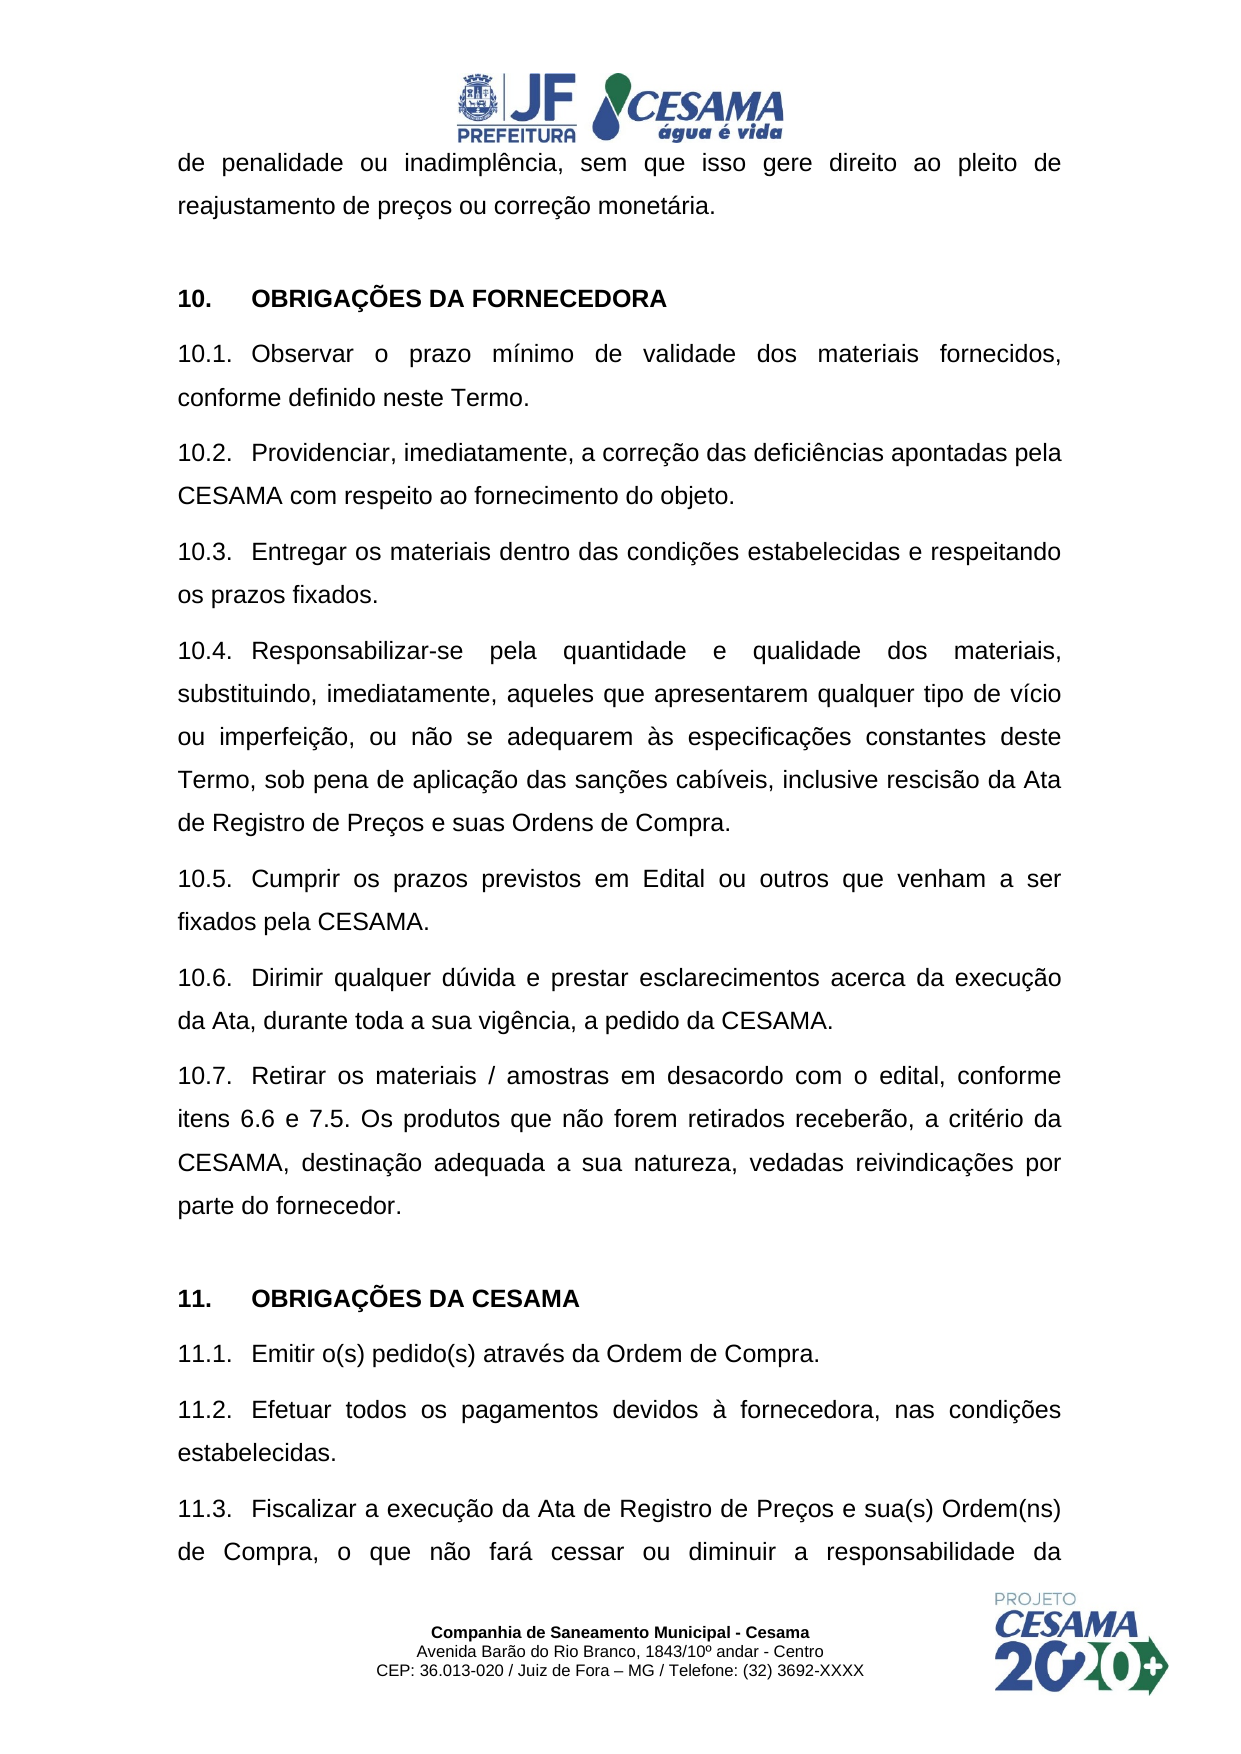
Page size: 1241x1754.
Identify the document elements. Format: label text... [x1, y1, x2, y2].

list Retirar os materiais / amostras em desacordo com o edital, conforme itens 6.6 e 7.5. Os produtos que não forem retirados receberão, a critério da CESAMA, destinação adequada a sua natureza, vedadas reivindicações por parte do fornecedor. [177, 1061, 1063, 1219]
list Efetuar todos os pagamentos devidos à fornecedora, nas condições estabelecidas. [177, 1395, 1063, 1467]
picture [995, 1592, 1169, 1696]
list Providenciar, imediatamente, a correção das deficiências apontadas pela CESAMA com respeito ao fornecimento do objeto. [177, 438, 1063, 510]
list Responsabilizar-se pela quantidade e qualidade dos materiais, substituindo, imediatamente, aqueles que apresentarem qualquer tipo de vício ou imperfeição, ou não se adequarem às especificações constantes deste Termo, sob pena de aplicação das sanções cabíveis, inclusive rescisão da Ata de Registro de Preços e suas Ordens de Compra. [177, 636, 1063, 837]
list OBRIGAÇÕES DA FORNECEDORA [177, 284, 1063, 313]
list Cumprir os prazos previstos em Edital ou outros que venham a ser fixados pela CESAMA. [177, 864, 1063, 936]
list Observar o prazo mínimo de validade dos materiais fornecidos, conforme definido neste Termo. [177, 339, 1063, 411]
list OBRIGAÇÕES DA CESAMA [177, 1284, 1063, 1313]
picture [456, 73, 784, 143]
list Entregar os materiais dentro das condições estabelecidas e respeitando os prazos fixados. [177, 537, 1063, 609]
list Dirimir qualquer dúvida e prestar esclarecimentos acerca da execução da Ata, durante toda a sua vigência, a pedido da CESAMA. [177, 963, 1063, 1034]
list Emitir o(s) pedido(s) através da Ordem de Compra. [177, 1339, 1063, 1368]
